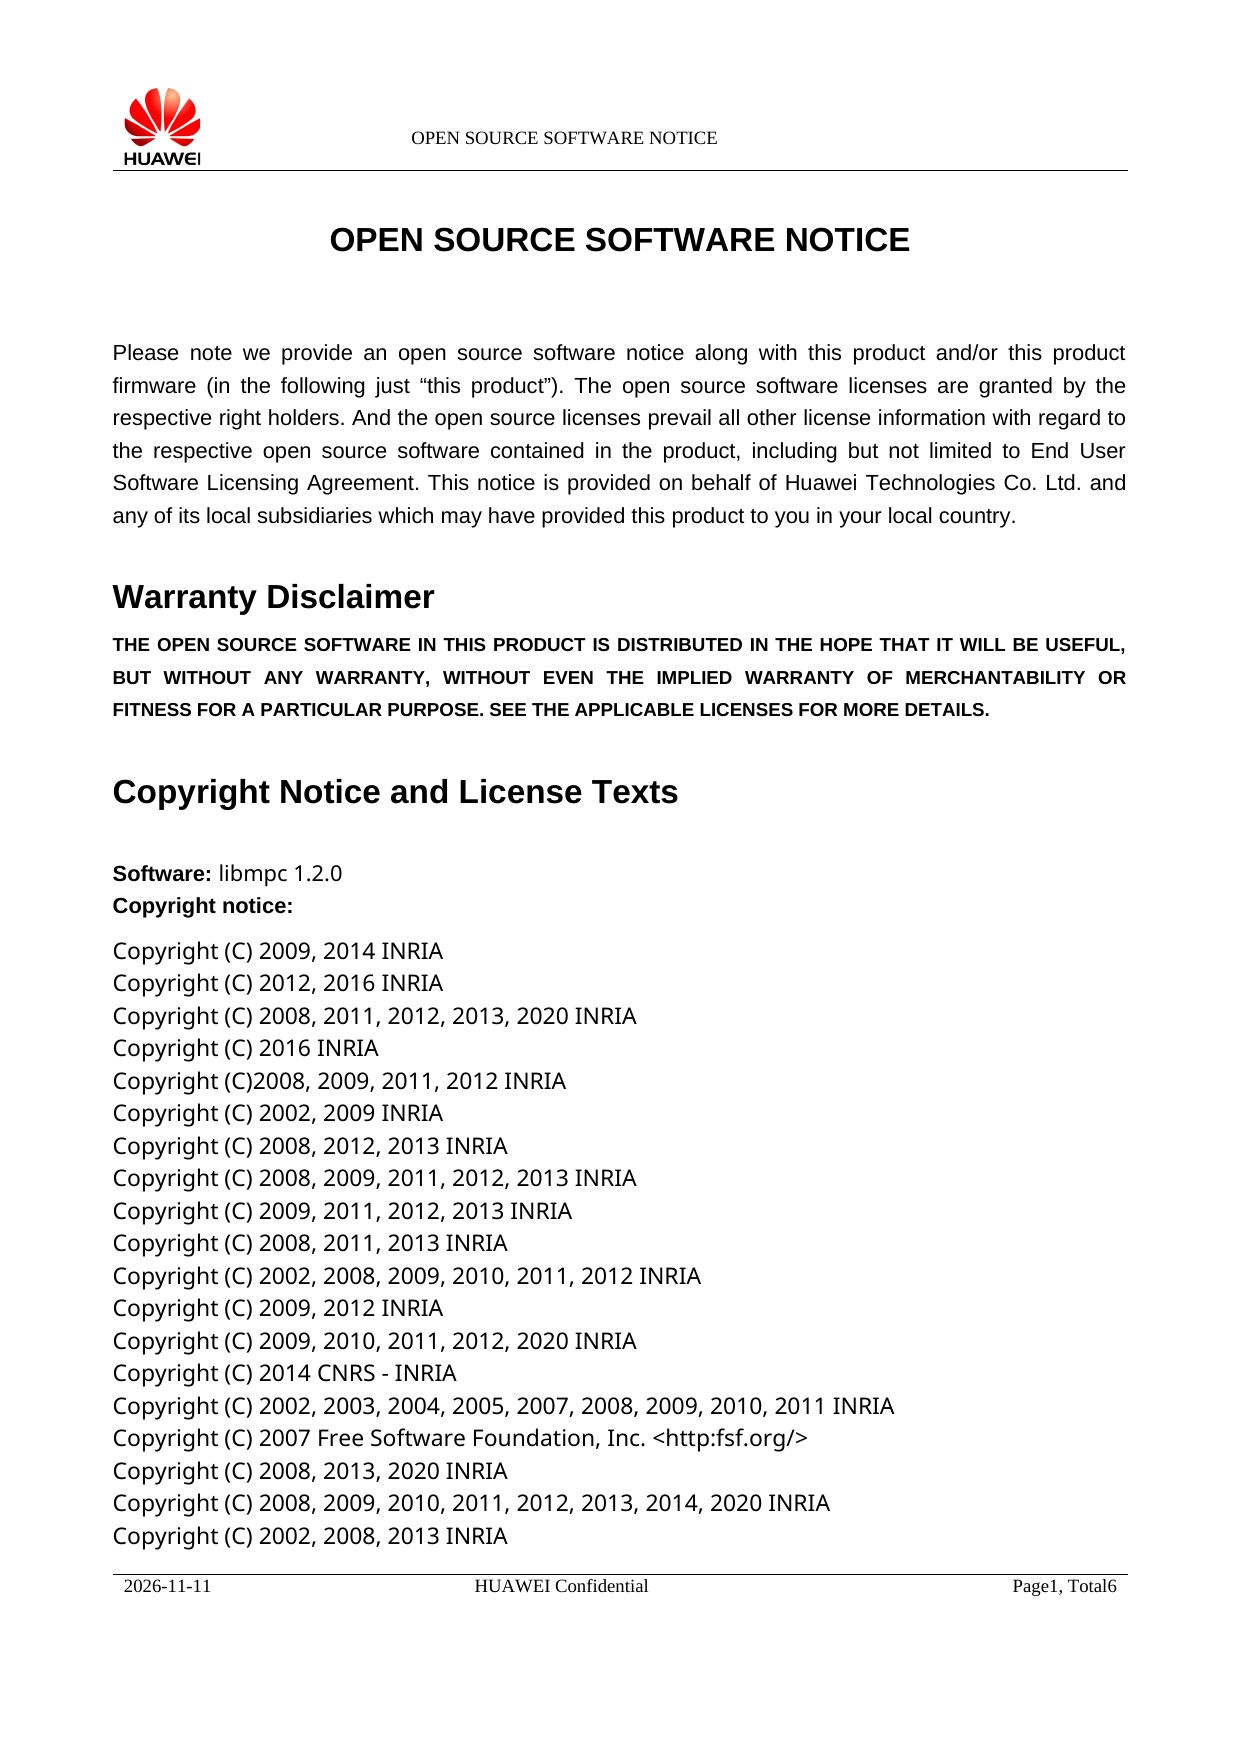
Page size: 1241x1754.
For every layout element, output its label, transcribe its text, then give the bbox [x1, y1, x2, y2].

text Copyright notice: [112, 889, 1128, 921]
title Software: libmpc 1.2.0 [112, 856, 1128, 889]
picture [124, 88, 201, 165]
text The open source software in this product is distributed in the hope that it will be useful, but WITHOUT ANY WARRANTY, without even the implied warranty of MERCHANTABILITY or FITNESS FOR A PARTICULAR PURPOSE. See the applicable licenses for more details. [112, 629, 1128, 726]
text Copyright Notice and License Texts [112, 759, 1128, 824]
text Please note we provide an open source software notice along with this product and/or this product firmware (in the following just “this product”). The open source software licenses are granted by the respective right holders. And the open source licenses prevail all other license information with regard to the respective open source software contained in the product, including but not limited to End User Software Licensing Agreement. This notice is provided on behalf of Huawei Technologies Co. Ltd. and any of its local subsidiaries which may have provided this product to you in your local country. [112, 336, 1128, 531]
text Warranty Disclaimer [112, 564, 1128, 629]
text OPEN SOURCE SOFTWARE NOTICE [112, 206, 1128, 271]
